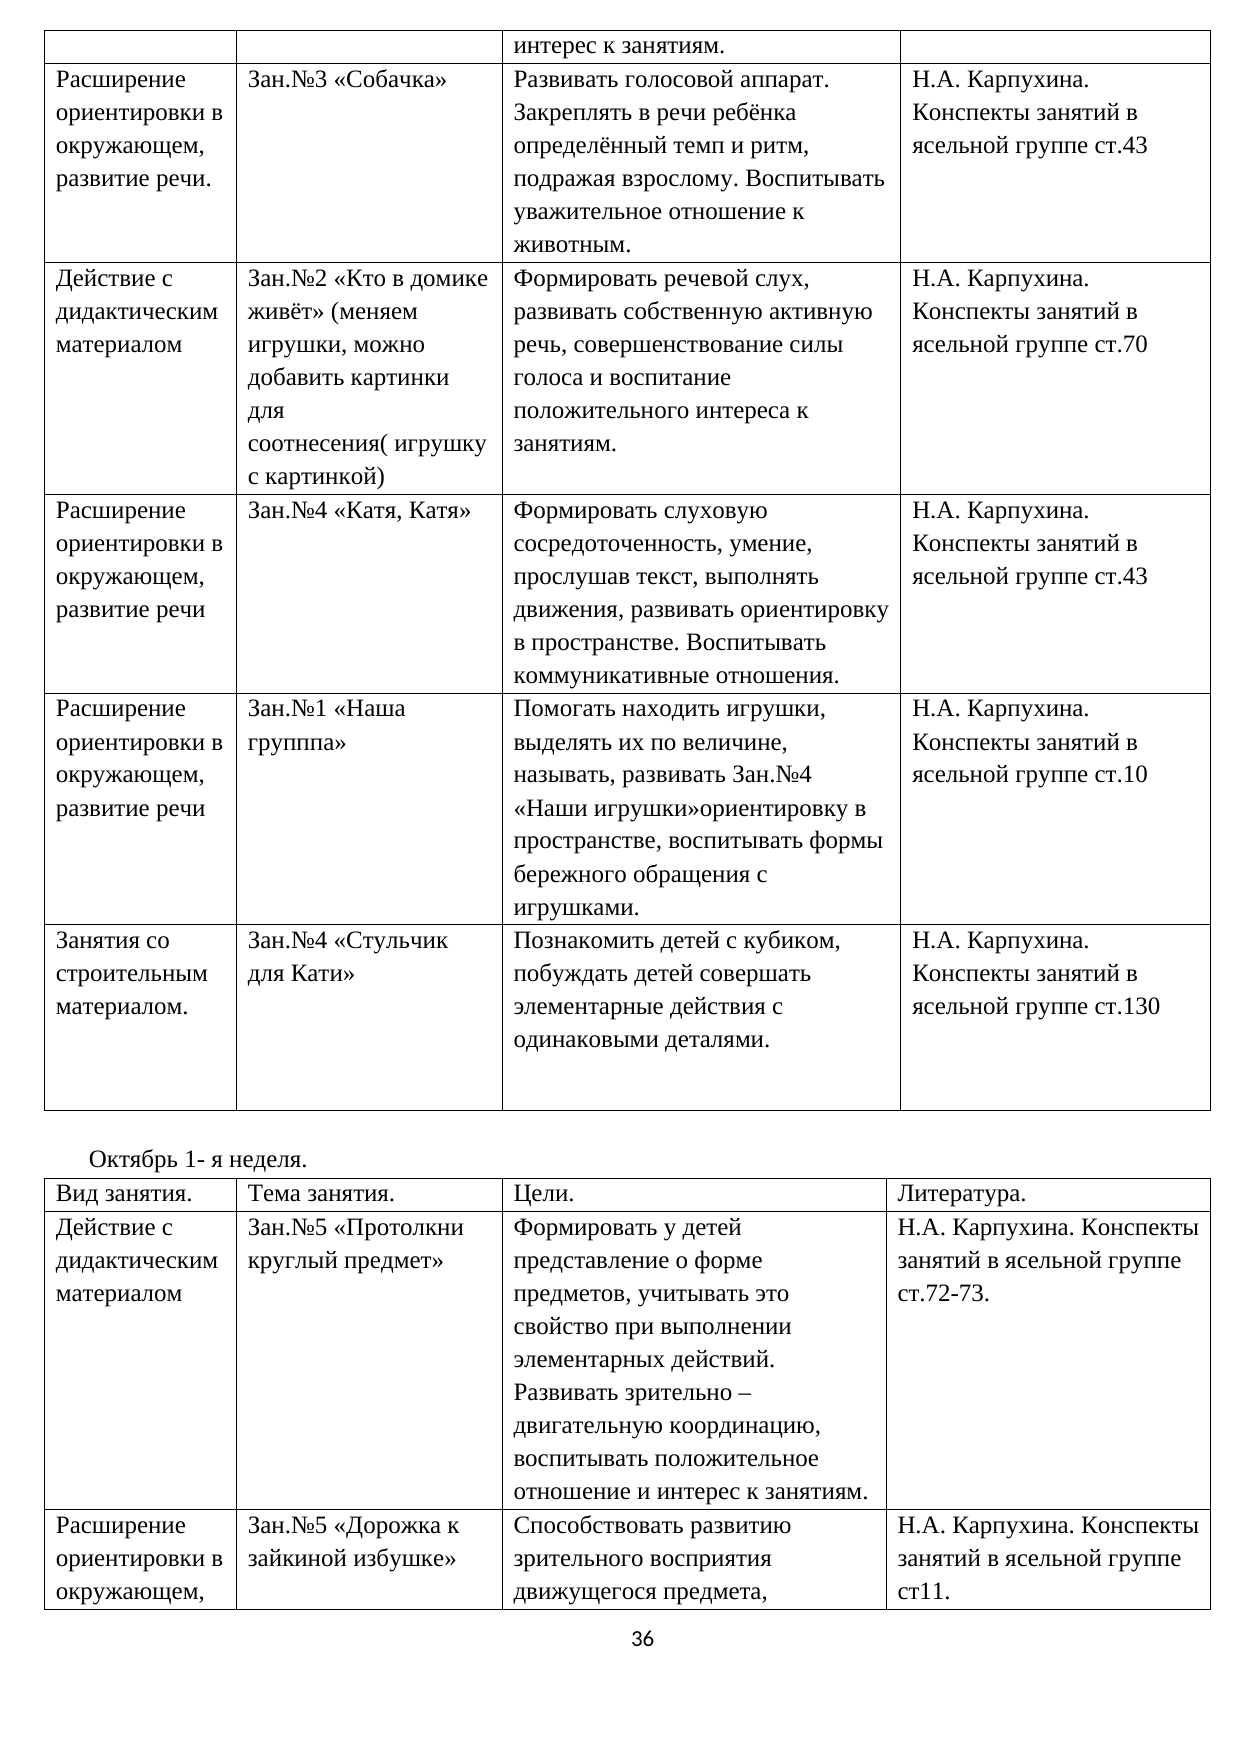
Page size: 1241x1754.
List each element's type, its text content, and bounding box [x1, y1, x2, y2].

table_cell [237, 1510, 502, 1609]
table_cell Формировать речевой слух, развивать собственную активную речь, совершенствование силы голоса и воспитание положительного интереса к занятиям. [503, 263, 900, 494]
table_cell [503, 1510, 886, 1609]
text Октябрь 1- я неделя. [89, 1144, 1196, 1173]
table_header Тема занятия. [237, 1179, 502, 1211]
table_cell Расширение ориентировки в окружающем, развитие речи [45, 495, 236, 692]
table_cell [901, 31, 1210, 63]
table_cell Расширение ориентировки в окружающем, развитие речи [45, 694, 236, 924]
table_cell Занятия со строительным материалом. [45, 925, 236, 1110]
table_cell Н.А. Карпухина. Конспекты занятий в ясельной группе ст.43 [901, 495, 1210, 692]
table_cell Зан.№3 «Собачка» [237, 64, 502, 262]
table_cell Н.А. Карпухина. Конспекты занятий в ясельной группе ст.70 [901, 263, 1210, 494]
table_cell Развивать голосовой аппарат. Закреплять в речи ребёнка определённый темп и ритм, подражая взрослому. Воспитывать уважительное отношение к животным. [503, 64, 900, 262]
table_cell Н.А. Карпухина. Конспекты занятий в ясельной группе ст.43 [901, 64, 1210, 262]
table_cell Формировать слуховую сосредоточенность, умение, прослушав текст, выполнять движения, развивать ориентировку в пространстве. Воспитывать коммуникативные отношения. [503, 495, 900, 692]
table_cell Расширение ориентировки в окружающем, развитие речи. [45, 64, 236, 262]
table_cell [45, 1510, 236, 1609]
table_header Литература. [887, 1179, 1210, 1211]
table_cell Помогать находить игрушки, выделять их по величине, называть, развивать Зан.№4 «Наши игрушки»ориентировку в пространстве, воспитывать формы бережного обращения с игрушками. [503, 694, 900, 924]
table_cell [503, 31, 900, 63]
table_cell Н.А. Карпухина. Конспекты занятий в ясельной группе ст.130 [901, 925, 1210, 1110]
table_header Вид занятия. [45, 1179, 236, 1211]
table_cell Зан.№4 «Стульчик для Кати» [237, 925, 502, 1110]
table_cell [887, 1510, 1210, 1609]
table_cell Зан.№4 «Катя, Катя» [237, 495, 502, 692]
table_cell Н.А. Карпухина. Конспекты занятий в ясельной группе ст.72-73. [887, 1212, 1210, 1509]
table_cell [45, 31, 236, 63]
table_cell Действие с дидактическим материалом [45, 263, 236, 494]
table_cell Действие с дидактическим материалом [45, 1212, 236, 1509]
table_cell Зан.№5 «Протолкни круглый предмет» [237, 1212, 502, 1509]
table_cell Познакомить детей с кубиком, побуждать детей совершать элементарные действия с одинаковыми деталями. [503, 925, 900, 1110]
table_header Цели. [503, 1179, 886, 1211]
table_cell Зан.№1 «Наша групппа» [237, 694, 502, 924]
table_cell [237, 31, 502, 63]
table_cell Зан.№2 «Кто в домике живёт» (меняем игрушки, можно добавить картинки для соотнесения( игрушку с картинкой) [237, 263, 502, 494]
table_cell Н.А. Карпухина. Конспекты занятий в ясельной группе ст.10 [901, 694, 1210, 924]
